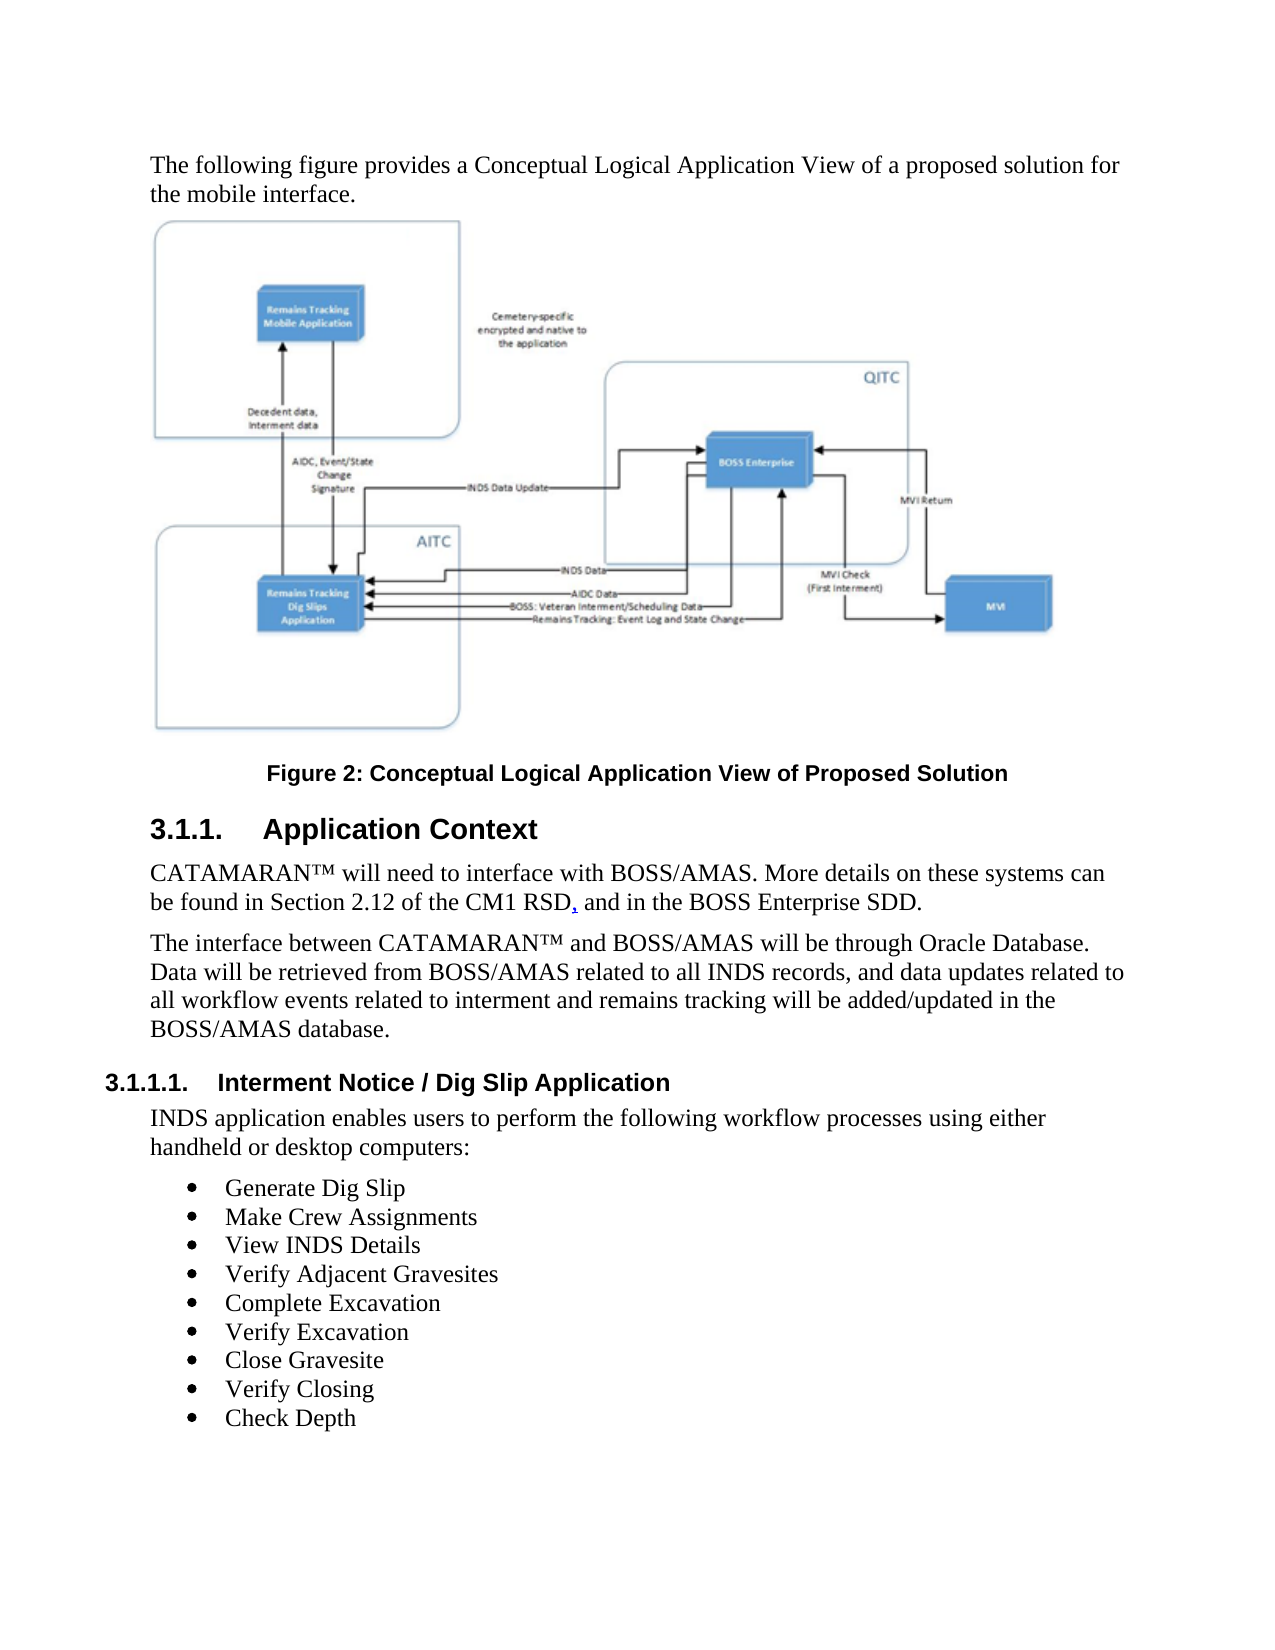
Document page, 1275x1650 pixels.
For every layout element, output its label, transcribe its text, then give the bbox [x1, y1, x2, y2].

list Generate Dig Slip [187, 1173, 1125, 1202]
text Figure 2: Conceptual Logical Application View of Proposed Solution [150, 760, 1125, 787]
text CATAMARAN™ will need to interface with BOSS/AMAS. More details on these systems can be found in Section 2.12 of the CM1 RSD, and in the BOSS Enterprise SDD. [150, 858, 1125, 915]
subtitle Application Context [150, 812, 1125, 845]
subtitle Interment Notice / Dig Slip Application [105, 1068, 1125, 1097]
list Verify Excavation [187, 1317, 1125, 1345]
list View INDS Details [187, 1230, 1125, 1259]
picture [150, 220, 1058, 736]
list Check Depth [187, 1403, 1125, 1432]
list Verify Closing [187, 1374, 1125, 1403]
list Verify Adjacent Gravesites [187, 1259, 1125, 1288]
list Close Gravesite [187, 1345, 1125, 1374]
text The interface between CATAMARAN™ and BOSS/AMAS will be through Oracle Database. Data will be retrieved from BOSS/AMAS related to all INDS records, and data updates related to all workflow events related to interment and remains tracking will be added/updated in the BOSS/AMAS database. [150, 928, 1125, 1043]
text The following figure provides a Conceptual Logical Application View of a proposed solution for the mobile interface. [150, 150, 1125, 207]
list Complete Excavation [187, 1288, 1125, 1317]
list Make Crew Assignments [187, 1202, 1125, 1230]
text INDS application enables users to perform the following workflow processes using either handheld or desktop computers: [150, 1103, 1125, 1160]
